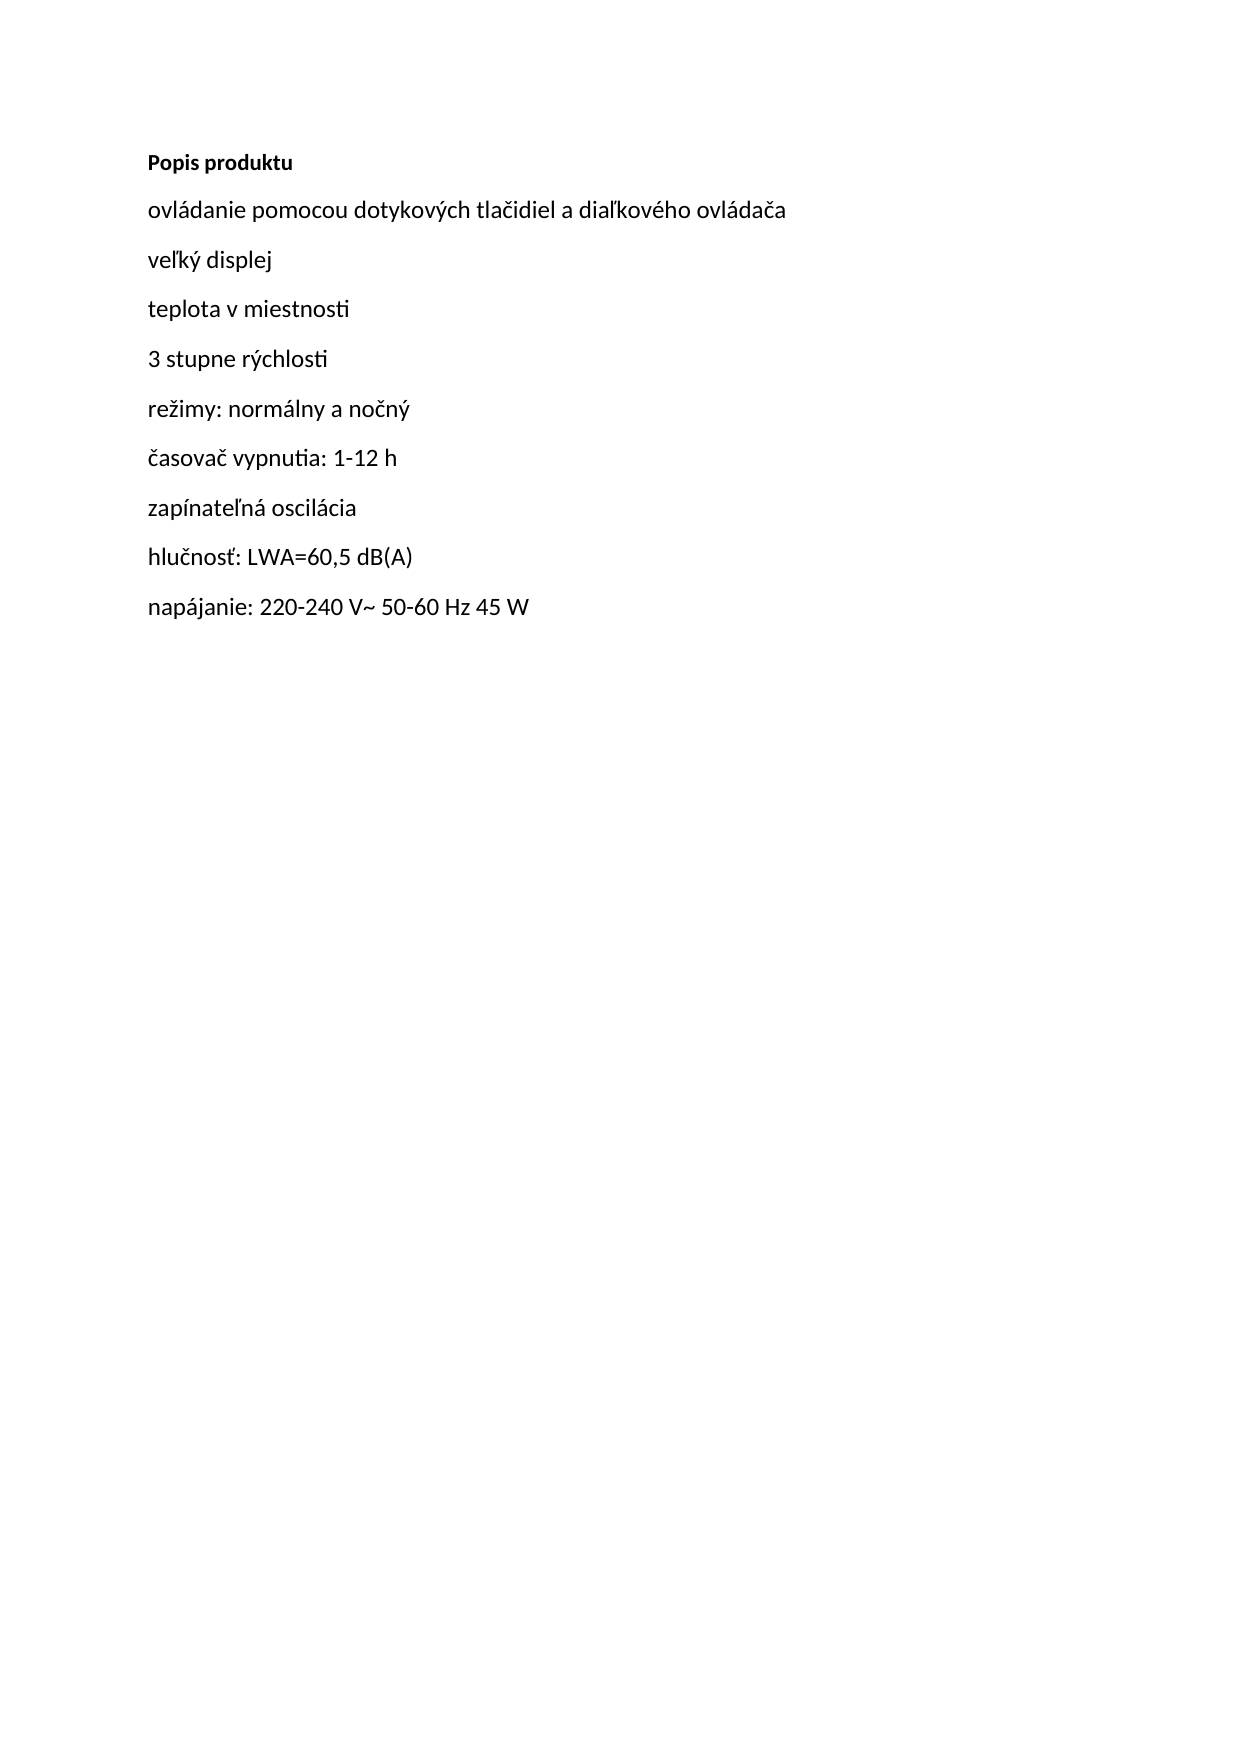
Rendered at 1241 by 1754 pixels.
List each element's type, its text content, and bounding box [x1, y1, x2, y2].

text časovač vypnutia: 1-12 h [148, 442, 1093, 473]
text teplota v miestnosti [148, 294, 1093, 324]
text veľký displej [148, 244, 1093, 274]
text Popis produktu [148, 148, 1093, 176]
text hlučnosť: LWA=60,5 dB(A) [148, 542, 1093, 572]
text napájanie: 220-240 V~ 50-60 Hz 45 W [148, 591, 1093, 622]
text režimy: normálny a nočný [148, 393, 1093, 423]
text ovládanie pomocou dotykových tlačidiel a diaľkového ovládača [148, 194, 1093, 225]
text 3 stupne rýchlosti [148, 343, 1093, 374]
text zapínateľná oscilácia [148, 492, 1093, 522]
